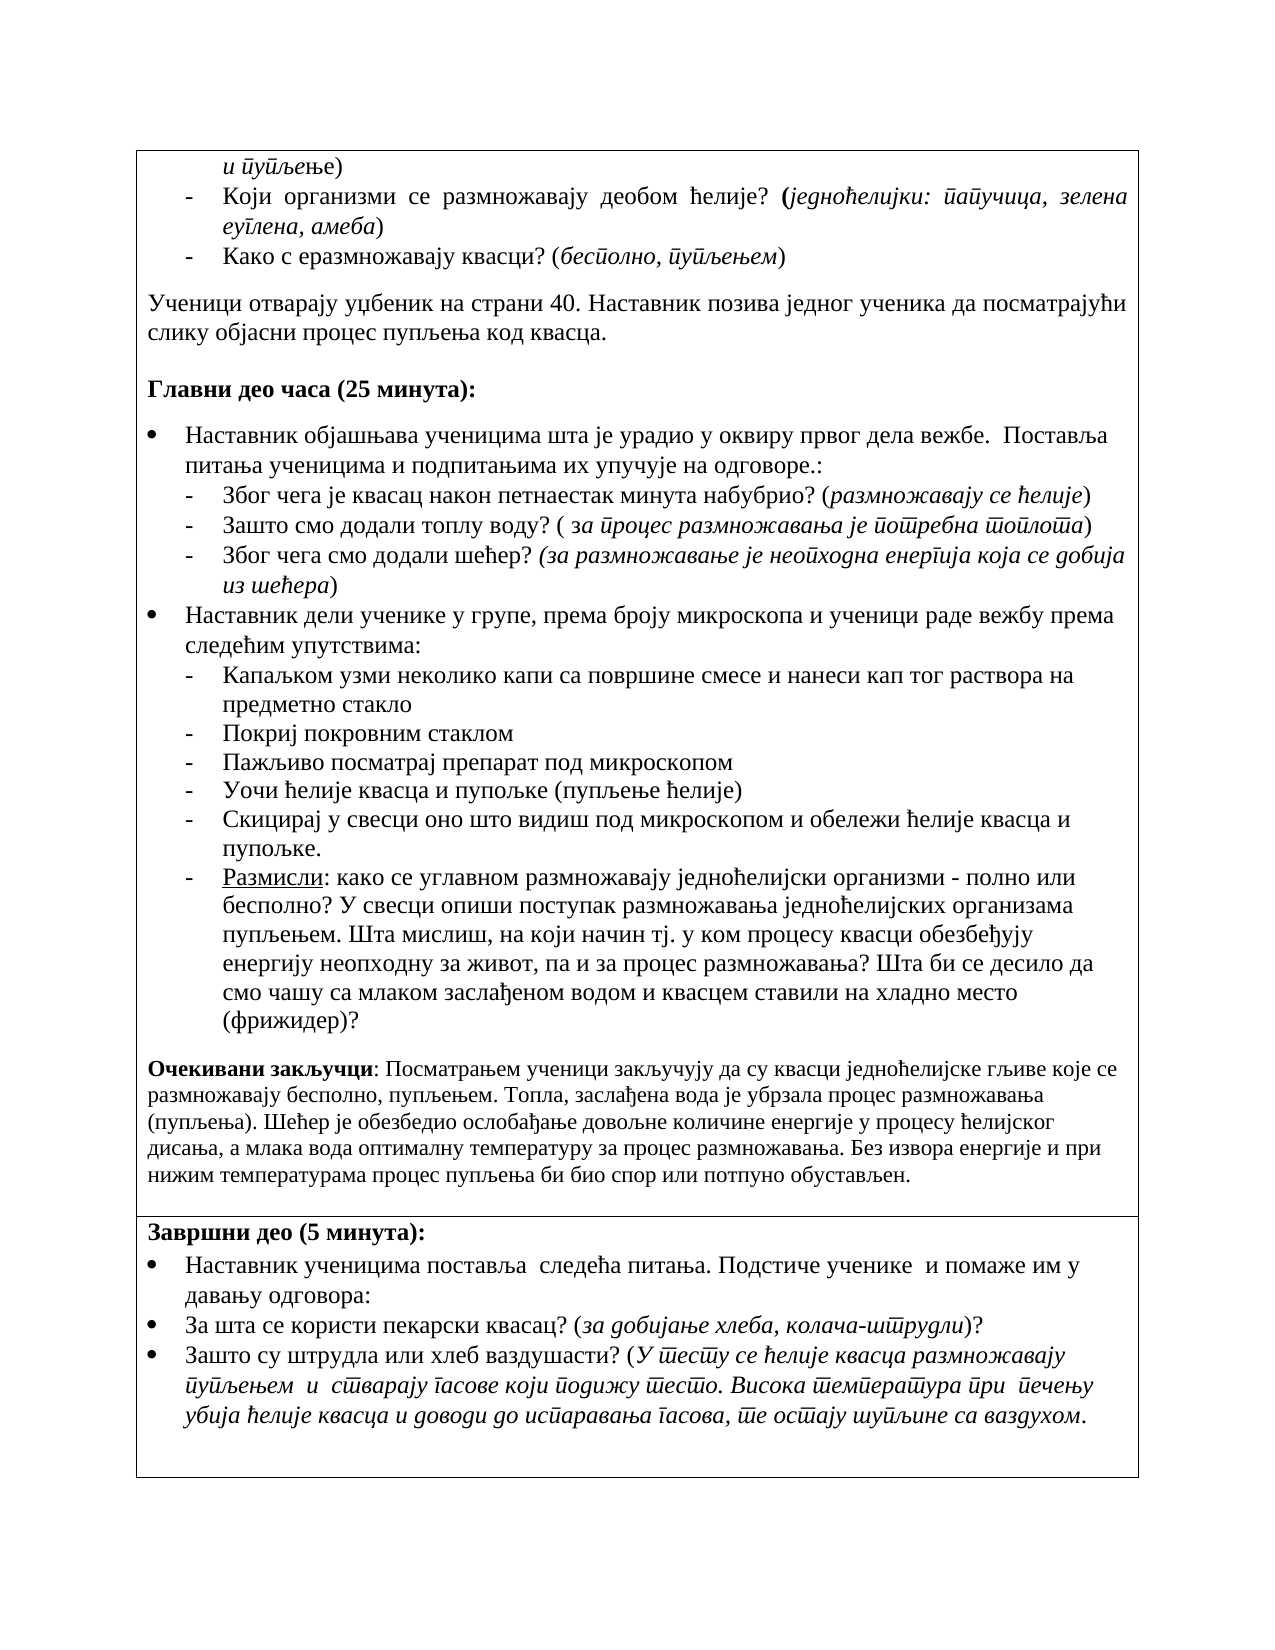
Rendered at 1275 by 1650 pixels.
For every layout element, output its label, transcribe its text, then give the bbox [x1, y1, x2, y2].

table_cell Завршни део (5 минута): Наставник ученицима поставља следећа питања. Подстиче ученике и помаже им у давању одговора: За шта се користи пекарски квасац? (за добијање хлеба, колача-штрудли)? Зашто су штрудла или хлеб ваздушасти? (У тесту се ћелије квасца размножавају пупљењем и стварају гасове који подижу тесто. Висока температура при печењу убија ћелије квасца и доводи до испаравања гасова, те остају шупљине са ваздухом. [137, 1217, 1138, 1477]
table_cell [137, 151, 1138, 1216]
